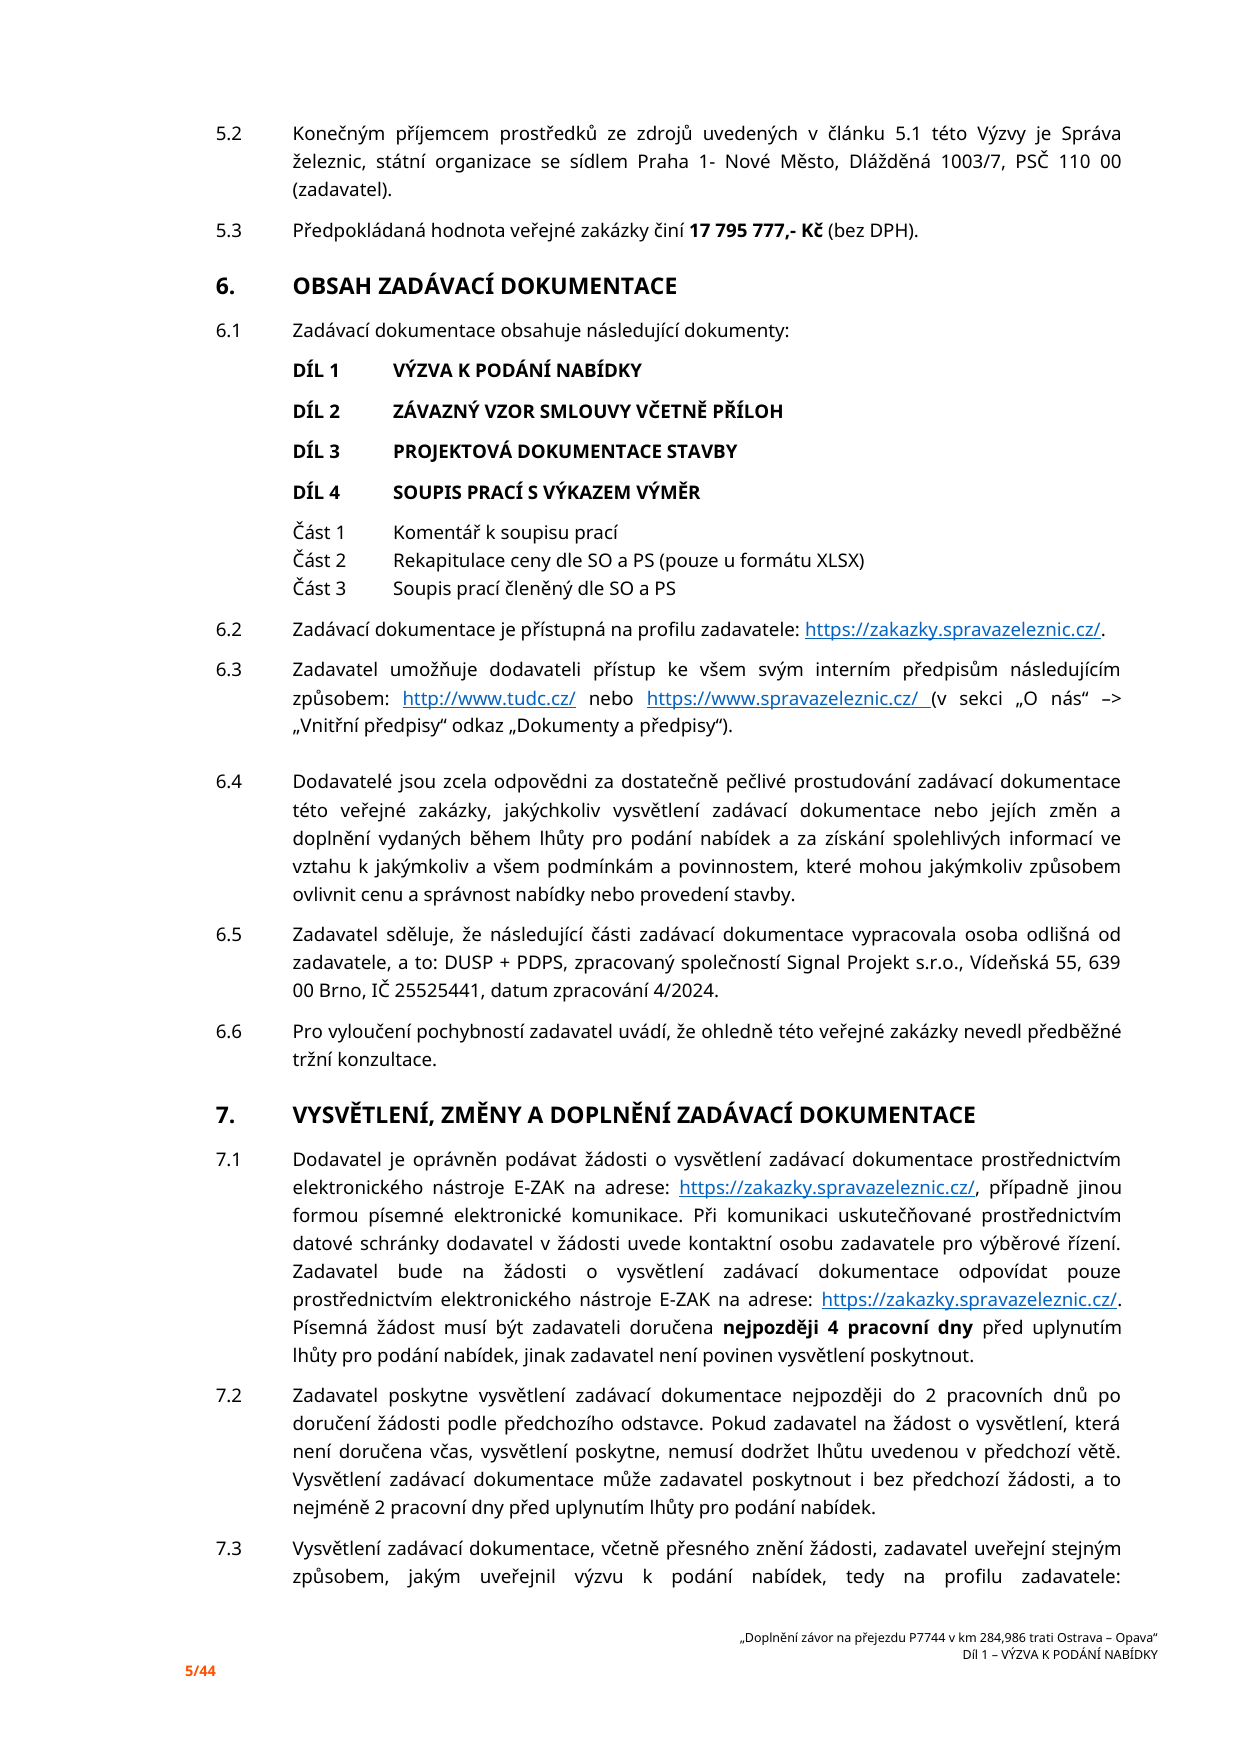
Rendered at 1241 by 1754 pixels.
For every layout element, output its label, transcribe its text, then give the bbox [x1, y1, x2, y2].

text Zadávací dokumentace je přístupná na profilu zadavatele: https://zakazky.spravazeleznic.cz/. [216, 616, 1122, 642]
text Zadávací dokumentace obsahuje následující dokumenty: [216, 317, 1122, 343]
text Konečným příjemcem prostředků ze zdrojů uvedených v článku 5.1 této Výzvy je Správa železnic, státní organizace se sídlem Praha 1- Nové Město, Dlážděná 1003/7, PSČ 110 00 (zadavatel). [216, 121, 1122, 202]
text Zadavatel poskytne vysvětlení zadávací dokumentace nejpozději do 2 pracovních dnů po doručení žádosti podle předchozího odstavce. Pokud zadavatel na žádost o vysvětlení, která není doručena včas, vysvětlení poskytne, nemusí dodržet lhůtu uvedenou v předchozí větě. Vysvětlení zadávací dokumentace může zadavatel poskytnout i bez předchozí žádosti, a to nejméně 2 pracovní dny před uplynutím lhůty pro podání nabídek. [216, 1383, 1122, 1520]
text Pro vyloučení pochybností zadavatel uvádí, že ohledně této veřejné zakázky nevedl předběžné tržní konzultace. [216, 1018, 1122, 1072]
text VYSVĚTLENÍ, ZMĚNY A DOPLNĚNÍ ZADÁVACÍ DOKUMENTACE [216, 1099, 1122, 1130]
text Zadavatel umožňuje dodavateli přístup ke všem svým interním předpisům následujícím způsobem: http://www.tudc.cz/ nebo https://www.spravazeleznic.cz/ (v sekci „O nás“ –> „Vnitřní předpisy“ odkaz „Dokumenty a předpisy“). [216, 657, 1122, 738]
text DÍL 2 ZÁVAZNÝ VZOR SMLOUVY VČETNĚ PŘÍLOH [292, 398, 1122, 424]
text OBSAH ZADÁVACÍ DOKUMENTACE [216, 270, 1122, 301]
text Část 2 Rekapitulace ceny dle SO a PS (pouze u formátu XLSX) [292, 548, 1122, 573]
text Předpokládaná hodnota veřejné zakázky činí 17 795 777,- Kč (bez DPH). [216, 217, 1122, 243]
text DÍL 3 PROJEKTOVÁ DOKUMENTACE STAVBY [292, 439, 1122, 464]
text DÍL 4 SOUPIS PRACÍ S VÝKAZEM VÝMĚR [292, 479, 1122, 505]
text Zadavatel sděluje, že následující části zadávací dokumentace vypracovala osoba odlišná od zadavatele, a to: DUSP + PDPS, zpracovaný společností Signal Projekt s.r.o., Vídeňská 55, 639 00 Brno, IČ 25525441, datum zpracování 4/2024. [216, 921, 1122, 1003]
text Dodavatelé jsou zcela odpovědni za dostatečně pečlivé prostudování zadávací dokumentace této veřejné zakázky, jakýchkoliv vysvětlení zadávací dokumentace nebo jejích změn a doplnění vydaných během lhůty pro podání nabídek a za získání spolehlivých informací ve vztahu k jakýmkoliv a všem podmínkám a povinnostem, které mohou jakýmkoliv způsobem ovlivnit cenu a správnost nabídky nebo provedení stavby. [216, 769, 1122, 906]
text DÍL 1 VÝZVA K PODÁNÍ NABÍDKY [292, 358, 1122, 383]
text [216, 1535, 1122, 1589]
text Dodavatel je oprávněn podávat žádosti o vysvětlení zadávací dokumentace prostřednictvím elektronického nástroje E-ZAK na adrese: https://zakazky.spravazeleznic.cz/, případně jinou formou písemné elektronické komunikace. Při komunikaci uskutečňované prostřednictvím datové schránky dodavatel v žádosti uvede kontaktní osobu zadavatele pro výběrové řízení. Zadavatel bude na žádosti o vysvětlení zadávací dokumentace odpovídat pouze prostřednictvím elektronického nástroje E-ZAK na adrese: https://zakazky.spravazeleznic.cz/. Písemná žádost musí být zadavateli doručena nejpozději 4 pracovní dny před uplynutím lhůty pro podání nabídek, jinak zadavatel není povinen vysvětlení poskytnout. [216, 1146, 1122, 1368]
text Část 1 Komentář k soupisu prací [292, 520, 1122, 545]
text Část 3 Soupis prací členěný dle SO a PS [292, 576, 1122, 601]
